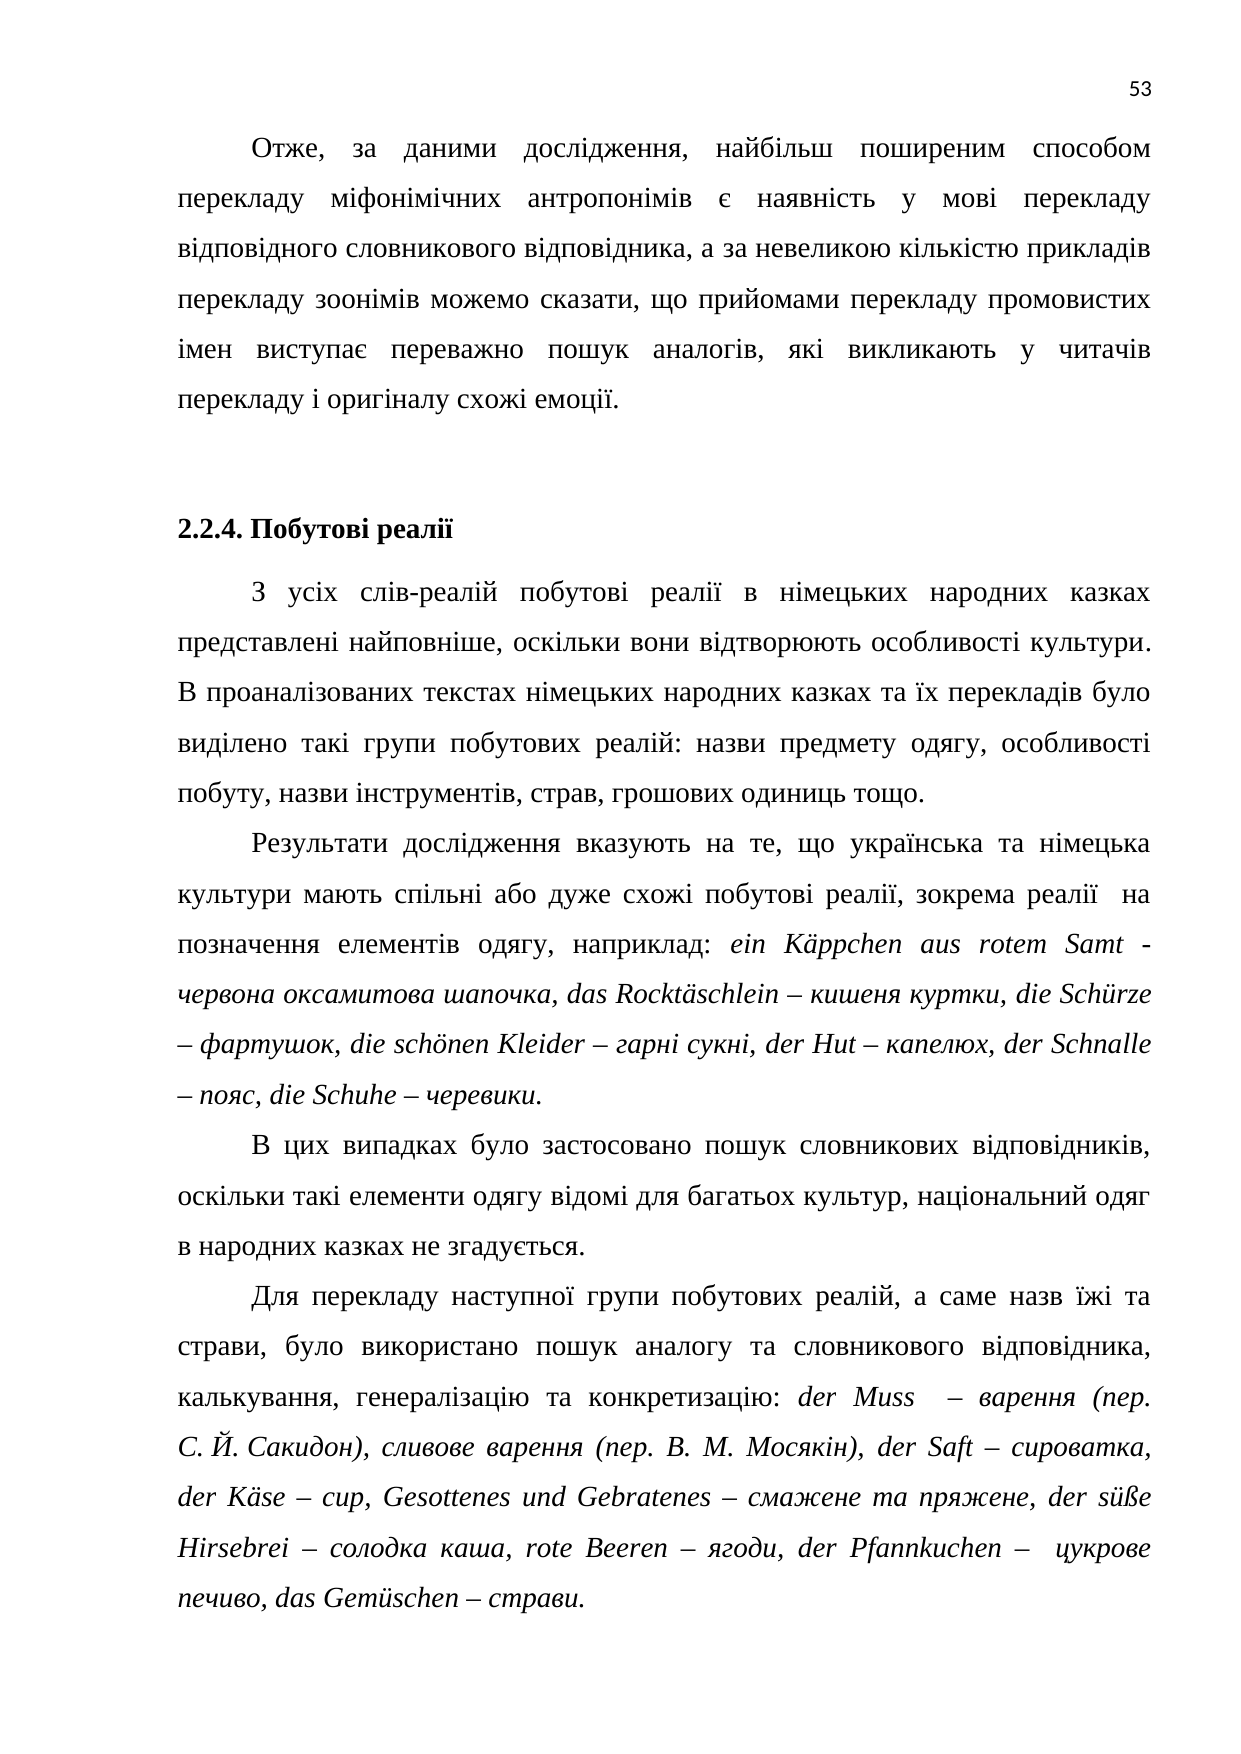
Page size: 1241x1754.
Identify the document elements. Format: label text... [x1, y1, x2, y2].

text З усіх слів-реалій побутові реалії в німецьких народних казках представлені найповніше, оскільки вони відтворюють особливості культури. В проаналізованих текстах німецьких народних казках та їх перекладів було виділено такі групи побутових реалій: назви предмету одягу, особливості побуту, назви інструментів, страв, грошових одиниць тощо. [177, 574, 1152, 809]
text В цих випадках було застосовано пошук словникових відповідників, оскільки такі елементи одягу відомі для багатьох культур, національний одяг в народних казках не згадується. [177, 1211, 1152, 1261]
text Для перекладу наступної групи побутових реалій, а саме назв їжі та страви, було використано пошук аналогу та словникового відповідника, калькування, генералізацію та конкретизацію: der Muss – варення (пер. С. Й. Сакидон), сливове варення (пер. В. М. Мосякін), der Saft – сироватка, der Käse – сир, Gesottenes und Gebratenes – смажене та пряжене, der süße Hirsebrei – солодка каша, rote Beeren – ягоди, der Pfannkuchen – цукрове печиво, das Gemüschen – страви. [177, 1362, 1152, 1614]
text Для перекладу наступної групи побутових реалій, а саме назв їжі та страви, було використано пошук аналогу та словникового відповідника, калькування, генералізацію та конкретизацію: der Muss – варення (пер. С. Й. Сакидон), сливове варення (пер. В. М. Мосякін), der Saft – сироватка, der Käse – сир, Gesottenes und Gebratenes – смажене та пряжене, der süße Hirsebrei – солодка каша, rote Beeren – ягоди, der Pfannkuchen – цукрове печиво, das Gemüschen – страви. [177, 1278, 1152, 1329]
subtitle 2.2.4. Побутові реалії [177, 511, 1152, 545]
text Результати дослідження вказують на те, що українська та німецька культури мають спільні або дуже схожі побутові реалії, зокрема реалії на позначення елементів одягу, наприклад: ein Käppchen aus rotem Samt - червона оксамитова шапочка, das Rocktäschlein – кишеня куртки, die Schürze – фартушок, die schönen Kleider – гарні сукні, der Hut – капелюх, der Schnalle – пояс, die Schuhe – черевики. [177, 825, 1152, 1111]
text Отже, за даними дослідження, найбільш поширеним способом перекладу міфонімічних антропонімів є наявність у мові перекладу відповідного словникового відповідника, а за невеликою кількістю прикладів перекладу зоонімів можемо сказати, що прийомами перекладу промовистих імен виступає переважно пошук аналогів, які викликають у читачів перекладу і оригіналу схожі емоції. [177, 130, 1152, 415]
text В цих випадках було застосовано пошук словникових відповідників, оскільки такі елементи одягу відомі для багатьох культур, національний одяг в народних казках не згадується. [177, 1127, 1152, 1178]
